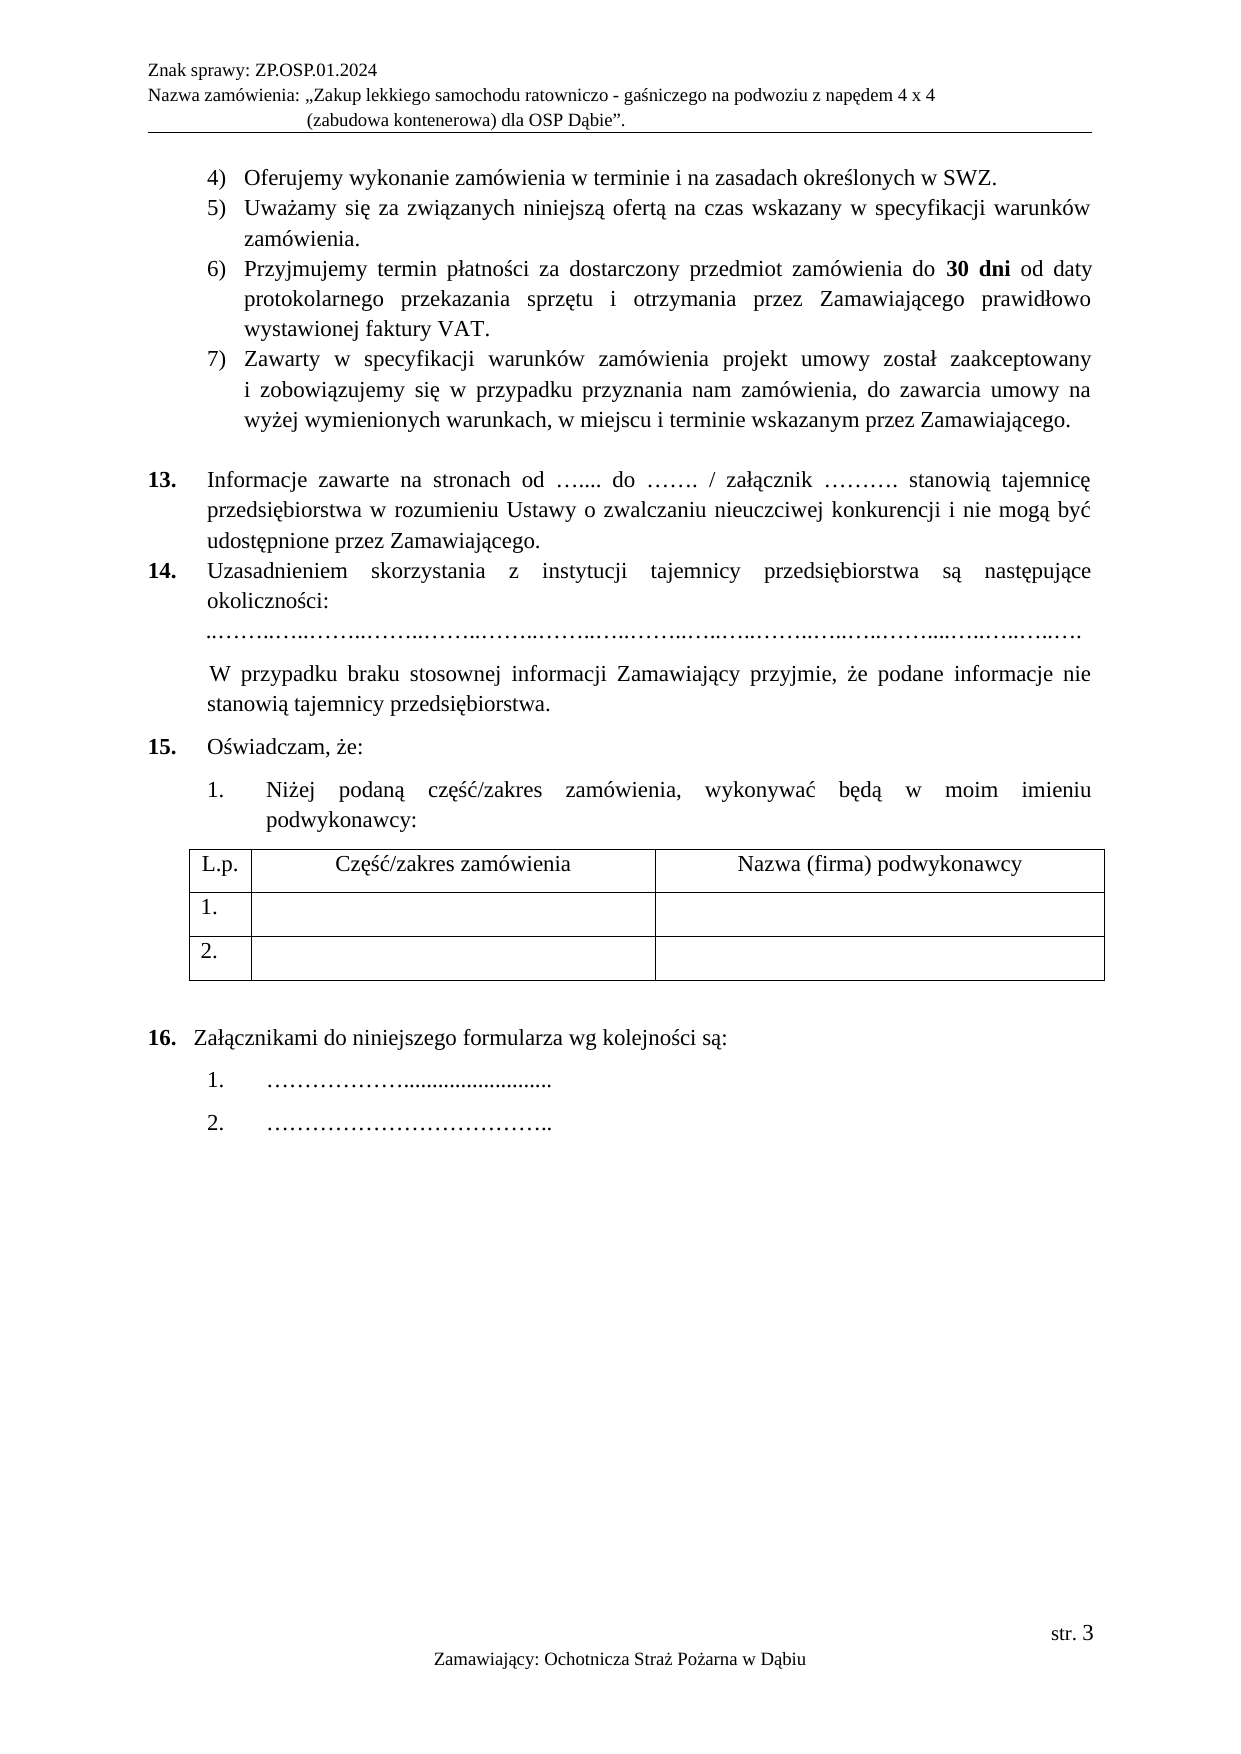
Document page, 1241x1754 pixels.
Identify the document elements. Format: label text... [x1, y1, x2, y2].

list ……………….......................... [207, 1066, 1092, 1093]
table_cell [656, 893, 1104, 936]
list Przyjmujemy termin płatności za dostarczony przedmiot zamówienia do 30 dni od daty protokolarnego przekazania sprzętu i otrzymania przez Zamawiającego prawidłowo wystawionej faktury VAT. [207, 255, 1092, 342]
list Oferujemy wykonanie zamówienia w terminie i na zasadach określonych w SWZ. [207, 164, 1092, 191]
list ……………………………….. [207, 1109, 1092, 1135]
table_cell 1. [190, 893, 251, 936]
list Niżej podaną część/zakres zamówienia, wykonywać będą w moim imieniu podwykonawcy: [207, 776, 1092, 832]
list Uważamy się za związanych niniejszą ofertą na czas wskazany w specyfikacji warunków zamówienia. [207, 194, 1092, 251]
table_cell [252, 937, 655, 980]
text W przypadku braku stosownej informacji Zamawiający przyjmie, że podane informacje nie stanowią tajemnicy przedsiębiorstwa. [154, 660, 1092, 717]
table_cell 2. [190, 937, 251, 980]
table_header L.p. [190, 850, 251, 892]
text ..……..…..……..……..……..……..……..…..……..…..…..……..…..…..……....…..…..…..…. [179, 617, 1092, 644]
table_cell [656, 937, 1104, 980]
list Oświadczam, że: [148, 733, 1092, 759]
list Załącznikami do niniejszego formularza wg kolejności są: [148, 1023, 1092, 1050]
table_header Nazwa (firma) podwykonawcy [656, 850, 1104, 892]
list Zawarty w specyfikacji warunków zamówienia projekt umowy został zaakceptowany i zobowiązujemy się w przypadku przyznania nam zamówienia, do zawarcia umowy na wyżej wymienionych warunkach, w miejscu i terminie wskazanym przez Zamawiającego. [207, 345, 1092, 432]
list Informacje zawarte na stronach od ….... do ……. / załącznik ………. stanowią tajemnicę przedsiębiorstwa w rozumieniu Ustawy o zwalczaniu nieuczciwej konkurencji i nie mogą być udostępnione przez Zamawiającego. [148, 466, 1092, 553]
list Uzasadnieniem skorzystania z instytucji tajemnicy przedsiębiorstwa są następujące okoliczności: [148, 557, 1092, 613]
table_cell [252, 893, 655, 936]
table_header Część/zakres zamówienia [252, 850, 655, 892]
